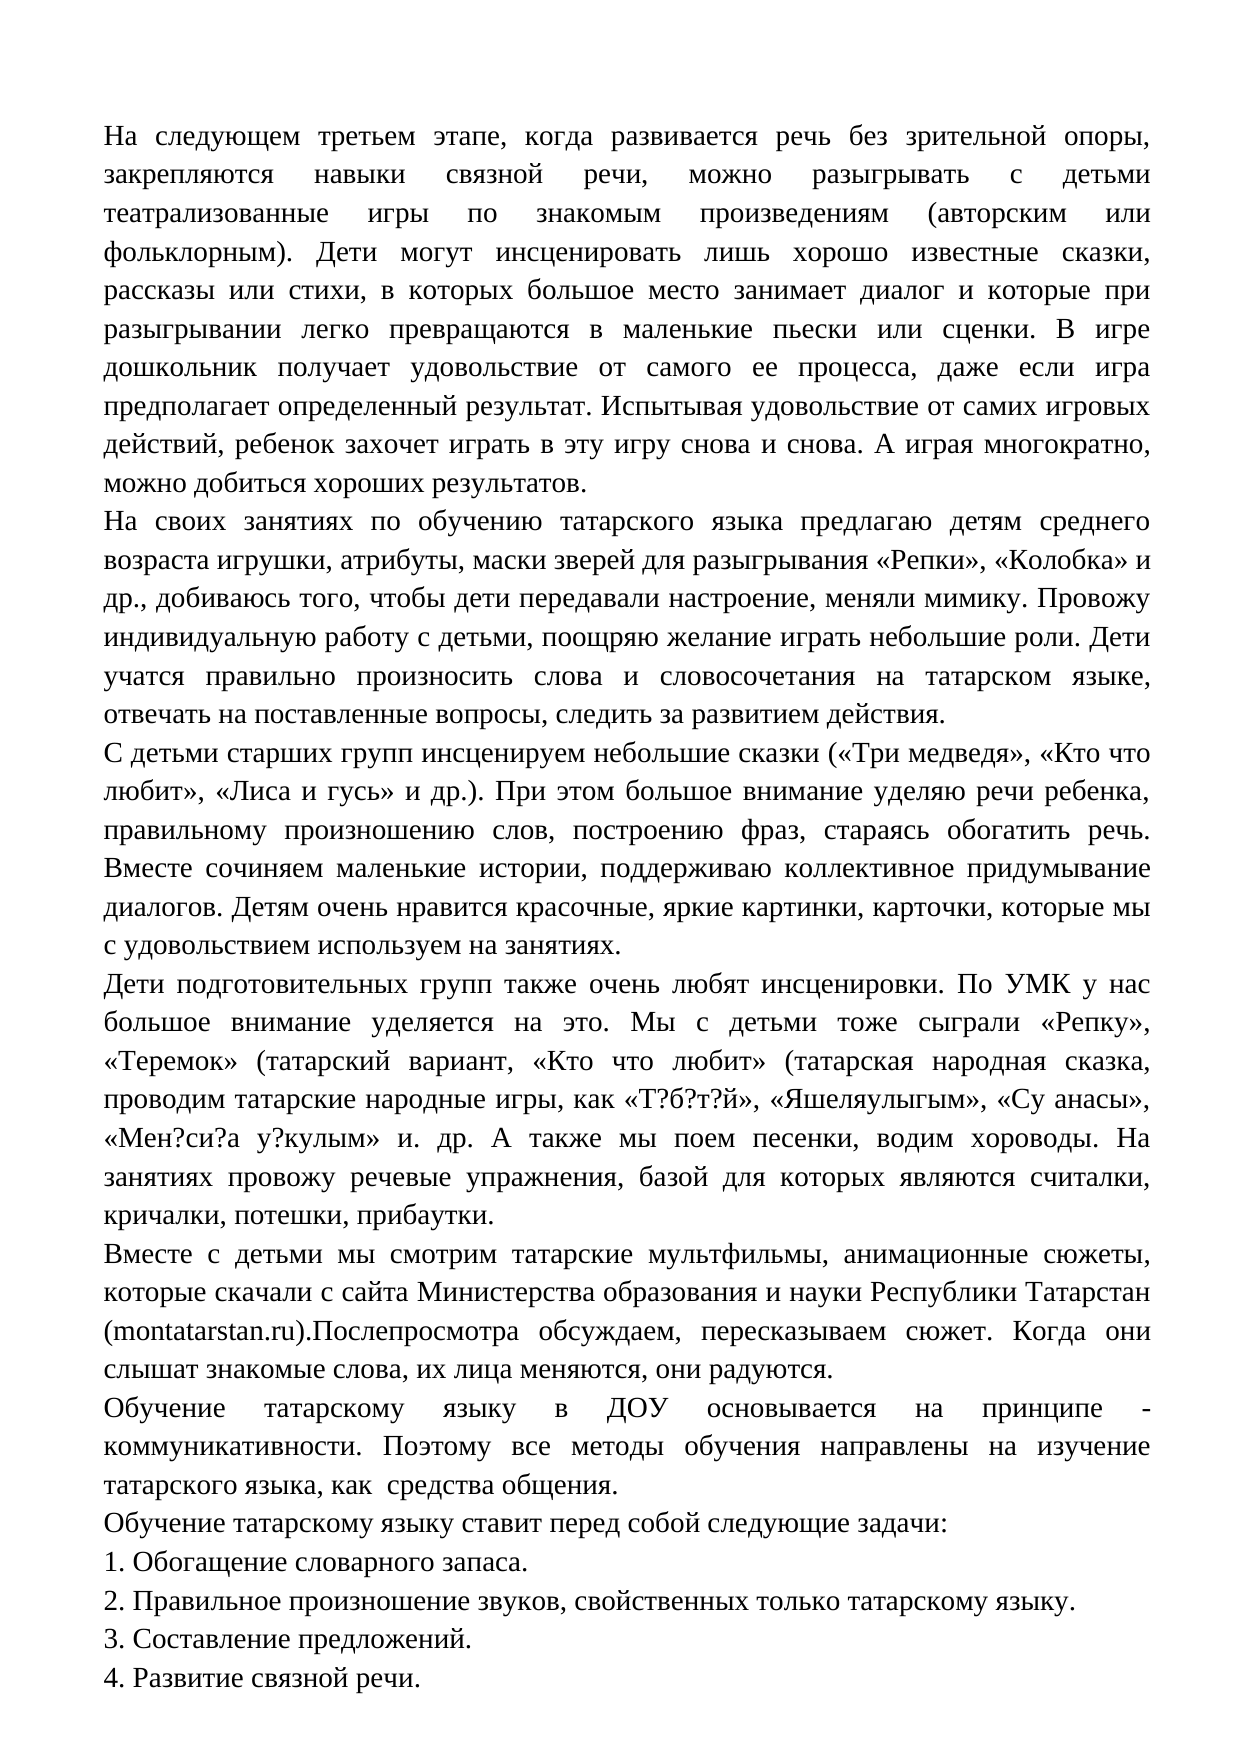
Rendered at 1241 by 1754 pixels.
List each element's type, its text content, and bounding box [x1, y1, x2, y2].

text 1. Обогащение словарного запаса. [103, 1544, 1152, 1578]
text 2. Правильное произношение звуков, свойственных только татарскому языку. [103, 1583, 1152, 1616]
text Дети подготовительных групп также очень любят инсценировки. По УМК у нас большое внимание уделяется на это. Мы с детьми тоже сыграли «Репку», «Теремок» (татарский вариант, «Кто что любит» (татарская народная сказка, проводим татарские народные игры, как «Т?б?т?й», «Яшеляулыгым», «Су анасы», «Мен?си?а у?кулым» и. др. А также мы поем песенки, водим хороводы. На занятиях провожу речевые упражнения, базой для которых являются считалки, кричалки, потешки, прибаутки. [103, 966, 1152, 1231]
text На следующем третьем этапе, когда развивается речь без зрительной опоры, закрепляются навыки связной речи, можно разыгрывать с детьми театрализованные игры по знакомым произведениям (авторским или фольклорным). Дети могут инсценировать лишь хорошо известные сказки, рассказы или стихи, в которых большое место занимает диалог и которые при разыгрывании легко превращаются в маленькие пьески или сценки. В игре дошкольник получает удовольствие от самого ее процесса, даже если игра предполагает определенный результат. Испытывая удовольствие от самих игровых действий, ребенок захочет играть в эту игру снова и снова. А играя многократно, можно добиться хороших результатов. [103, 118, 1152, 498]
text 4. Развитие связной речи. [103, 1660, 1152, 1693]
text На своих занятиях по обучению татарского языка предлагаю детям среднего возраста игрушки, атрибуты, маски зверей для разыгрывания «Репки», «Колобка» и др., добиваюсь того, чтобы дети передавали настроение, меняли мимику. Провожу индивидуальную работу с детьми, поощряю желание играть небольшие роли. Дети учатся правильно произносить слова и словосочетания на татарском языке, отвечать на поставленные вопросы, следить за развитием действия. [103, 503, 1152, 730]
text Обучение татарскому языку ставит перед собой следующие задачи: [103, 1506, 1152, 1539]
text Вместе с детьми мы смотрим татарские мультфильмы, анимационные сюжеты, которые скачали с сайта Министерства образования и науки Республики Татарстан (montatarstan.ru).Послепросмотра обсуждаем, пересказываем сюжет. Когда они слышат знакомые слова, их лица меняются, они радуются. [103, 1236, 1152, 1385]
text 3. Составление предложений. [103, 1621, 1152, 1655]
text Обучение татарскому языку в ДОУ основывается на принципе - коммуникативности. Поэтому все методы обучения направлены на изучение татарского языка, как средства общения. [103, 1390, 1152, 1501]
text С детьми старших групп инсценируем небольшие сказки («Три медведя», «Кто что любит», «Лиса и гусь» и др.). При этом большое внимание уделяю речи ребенка, правильному произношению слов, построению фраз, стараясь обогатить речь. Вместе сочиняем маленькие истории, поддерживаю коллективное придумывание диалогов. Детям очень нравится красочные, яркие картинки, карточки, которые мы с удовольствием используем на занятиях. [103, 735, 1152, 961]
